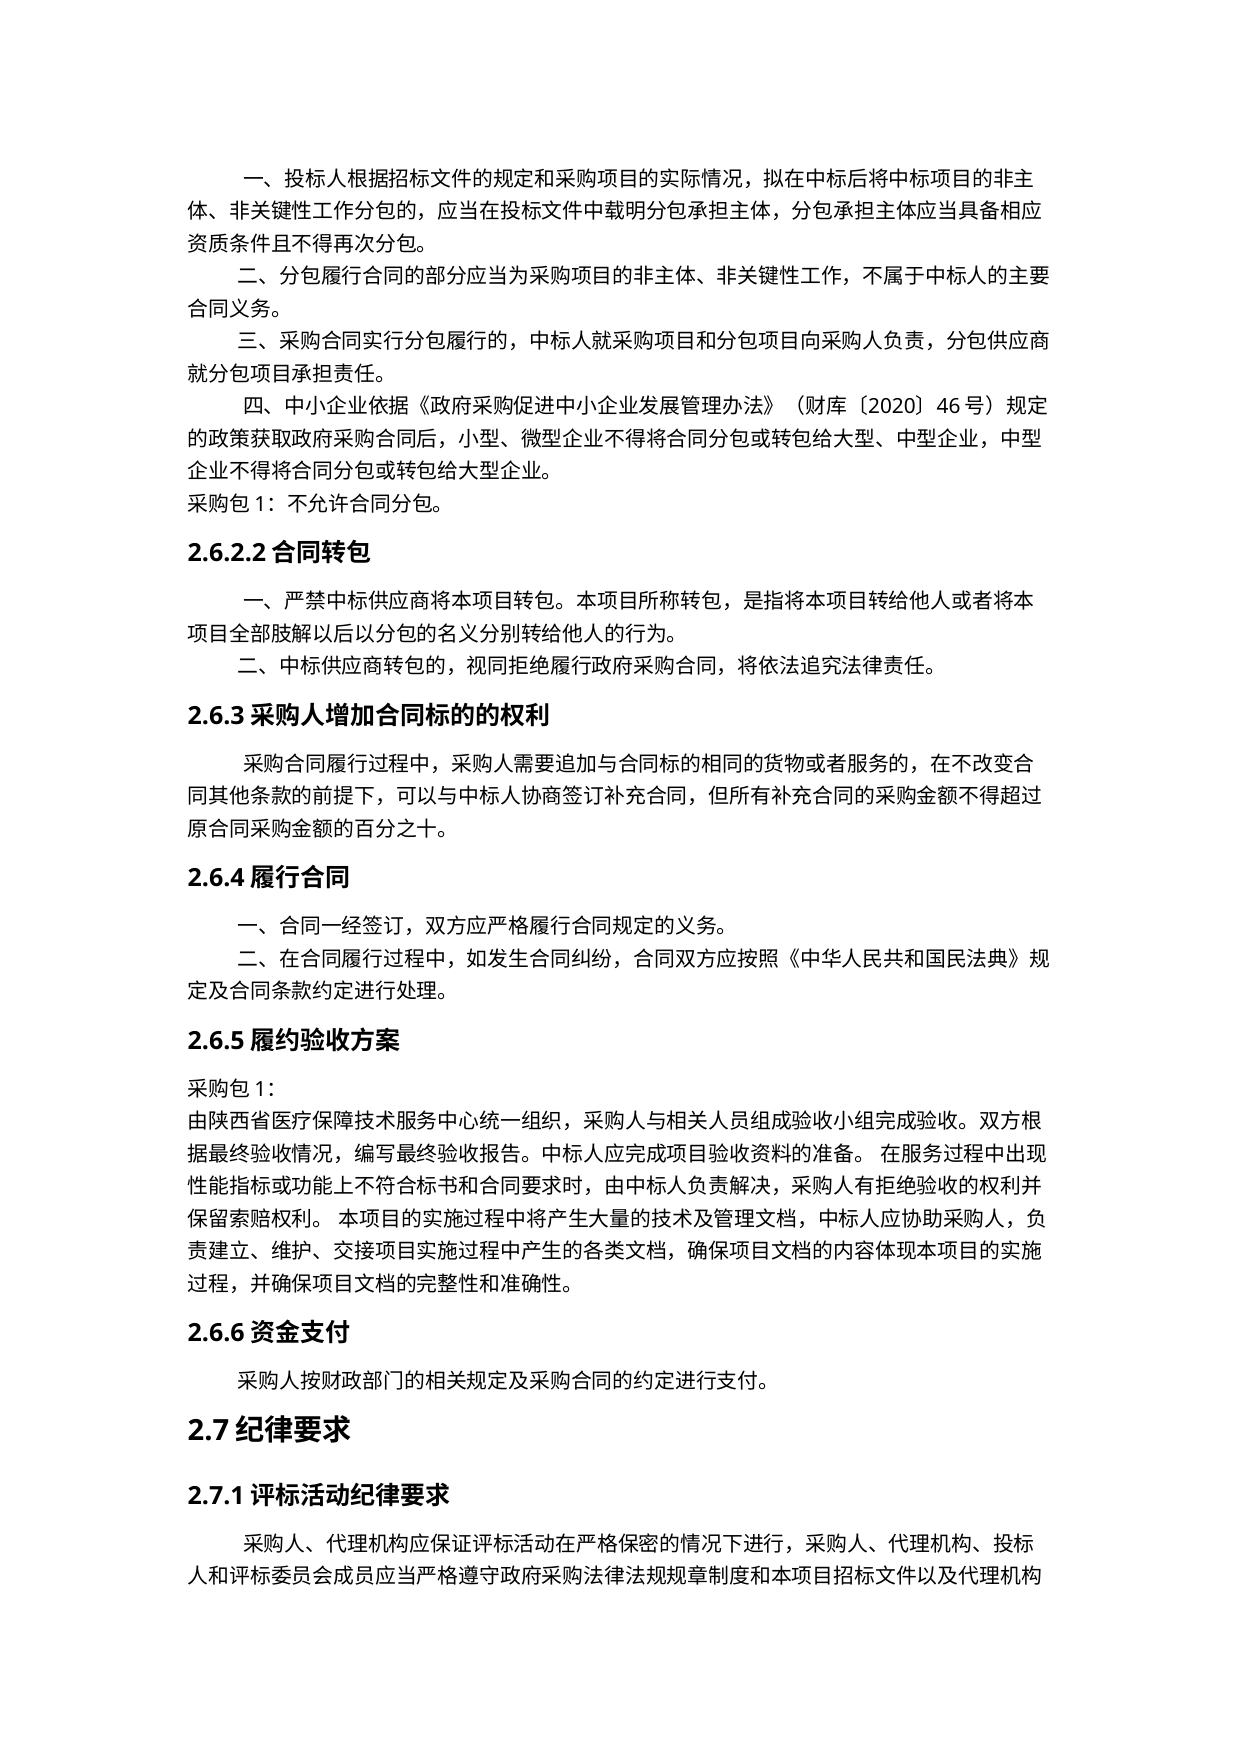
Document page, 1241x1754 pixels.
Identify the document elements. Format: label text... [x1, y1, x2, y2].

text 2.6.6资金支付 [187, 1299, 1053, 1364]
text 采购包1：不允许合同分包。 [187, 487, 1053, 519]
text 2.7纪律要求 [187, 1397, 1053, 1462]
text 二、分包履行合同的部分应当为采购项目的非主体、非关键性工作，不属于中标人的主要合同义务。 [187, 259, 1053, 324]
text 采购合同履行过程中，采购人需要追加与合同标的相同的货物或者服务的，在不改变合同其他条款的前提下，可以与中标人协商签订补充合同，但所有补充合同的采购金额不得超过原合同采购金额的百分之十。 [187, 747, 1053, 844]
text 2.6.3采购人增加合同标的的权利 [187, 682, 1053, 747]
text 一、合同一经签订，双方应严格履行合同规定的义务。 [187, 909, 1053, 942]
text 2.6.5履约验收方案 [187, 1007, 1053, 1072]
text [187, 1527, 1053, 1592]
text 采购包1： [187, 1072, 1053, 1104]
text 二、在合同履行过程中，如发生合同纠纷，合同双方应按照《中华人民共和国民法典》规定及合同条款约定进行处理。 [187, 942, 1053, 1007]
text 一、严禁中标供应商将本项目转包。本项目所称转包，是指将本项目转给他人或者将本项目全部肢解以后以分包的名义分别转给他人的行为。 [187, 584, 1053, 649]
text 一、投标人根据招标文件的规定和采购项目的实际情况，拟在中标后将中标项目的非主体、非关键性工作分包的，应当在投标文件中载明分包承担主体，分包承担主体应当具备相应资质条件且不得再次分包。 [187, 162, 1053, 259]
text 四、中小企业依据《政府采购促进中小企业发展管理办法》（财库〔2020〕46号）规定的政策获取政府采购合同后，小型、微型企业不得将合同分包或转包给大型、中型企业，中型企业不得将合同分包或转包给大型企业。 [187, 389, 1053, 487]
text 2.7.1评标活动纪律要求 [187, 1462, 1053, 1527]
text 二、中标供应商转包的，视同拒绝履行政府采购合同，将依法追究法律责任。 [187, 649, 1053, 682]
text 三、采购合同实行分包履行的，中标人就采购项目和分包项目向采购人负责，分包供应商就分包项目承担责任。 [187, 324, 1053, 389]
text 2.6.2.2合同转包 [187, 519, 1053, 584]
text 由陕西省医疗保障技术服务中心统一组织，采购人与相关人员组成验收小组完成验收。双方根据最终验收情况，编写最终验收报告。中标人应完成项目验收资料的准备。 在服务过程中出现性能指标或功能上不符合标书和合同要求时，由中标人负责解决，采购人有拒绝验收的权利并保留索赔权利。 本项目的实施过程中将产生大量的技术及管理文档，中标人应协助采购人，负责建立、维护、交接项目实施过程中产生的各类文档，确保项目文档的内容体现本项目的实施过程，并确保项目文档的完整性和准确性。 [187, 1104, 1053, 1299]
text 采购人按财政部门的相关规定及采购合同的约定进行支付。 [187, 1364, 1053, 1397]
text 2.6.4履行合同 [187, 844, 1053, 909]
